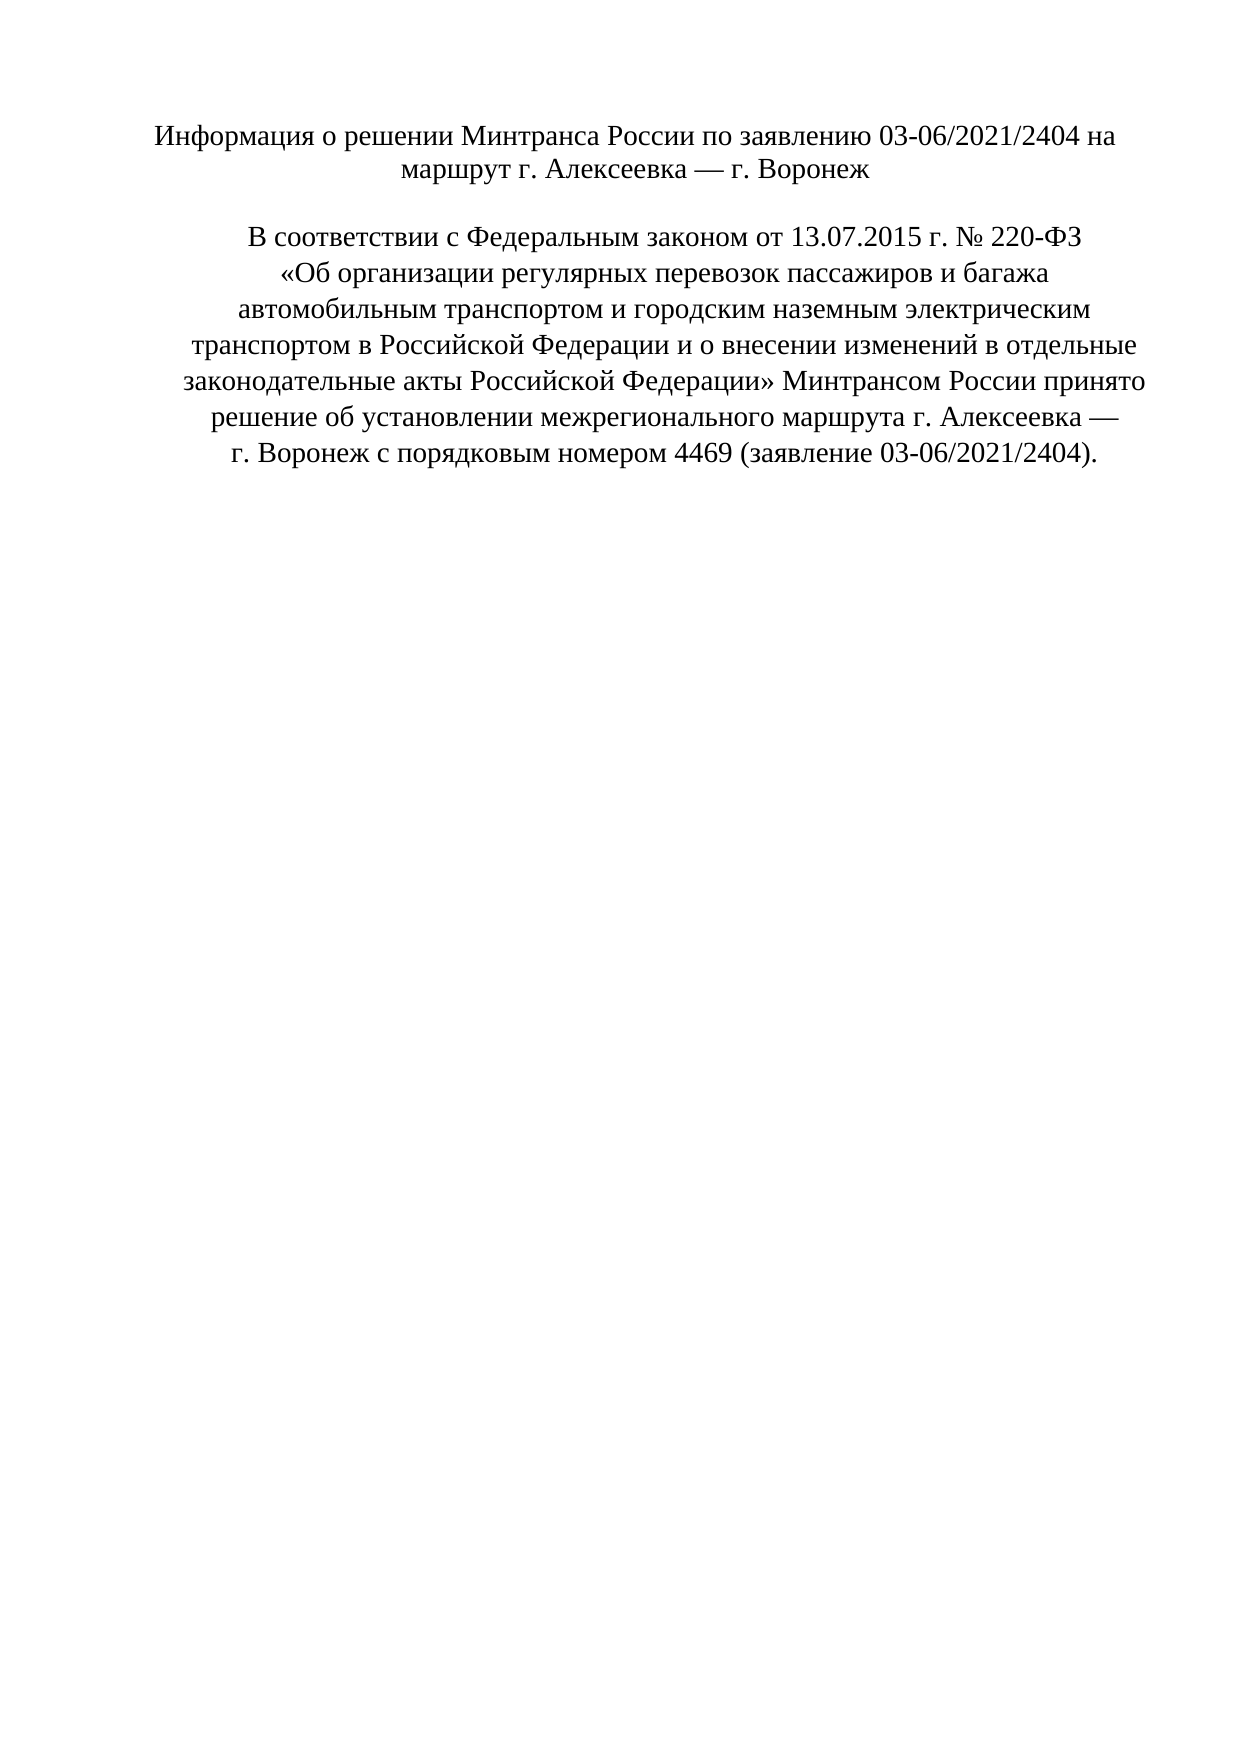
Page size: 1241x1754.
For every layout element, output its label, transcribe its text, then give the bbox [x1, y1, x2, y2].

text В соответствии с Федеральным законом от 13.07.2015 г. № 220-ФЗ «Об организации регулярных перевозок пассажиров и багажа автомобильным транспортом и городским наземным электрическим транспортом в Российской Федерации и о внесении изменений в отдельные законодательные акты Российской Федерации» Минтрансом России принято решение об установлении межрегионального маршрута г. Алексеевка — г. Воронеж с порядковым номером 4469 (заявление 03-06/2021/2404). [177, 219, 1152, 469]
text Информация о решении Минтранса России по заявлению 03-06/2021/2404 на маршрут г. Алексеевка — г. Воронеж [118, 118, 1152, 185]
